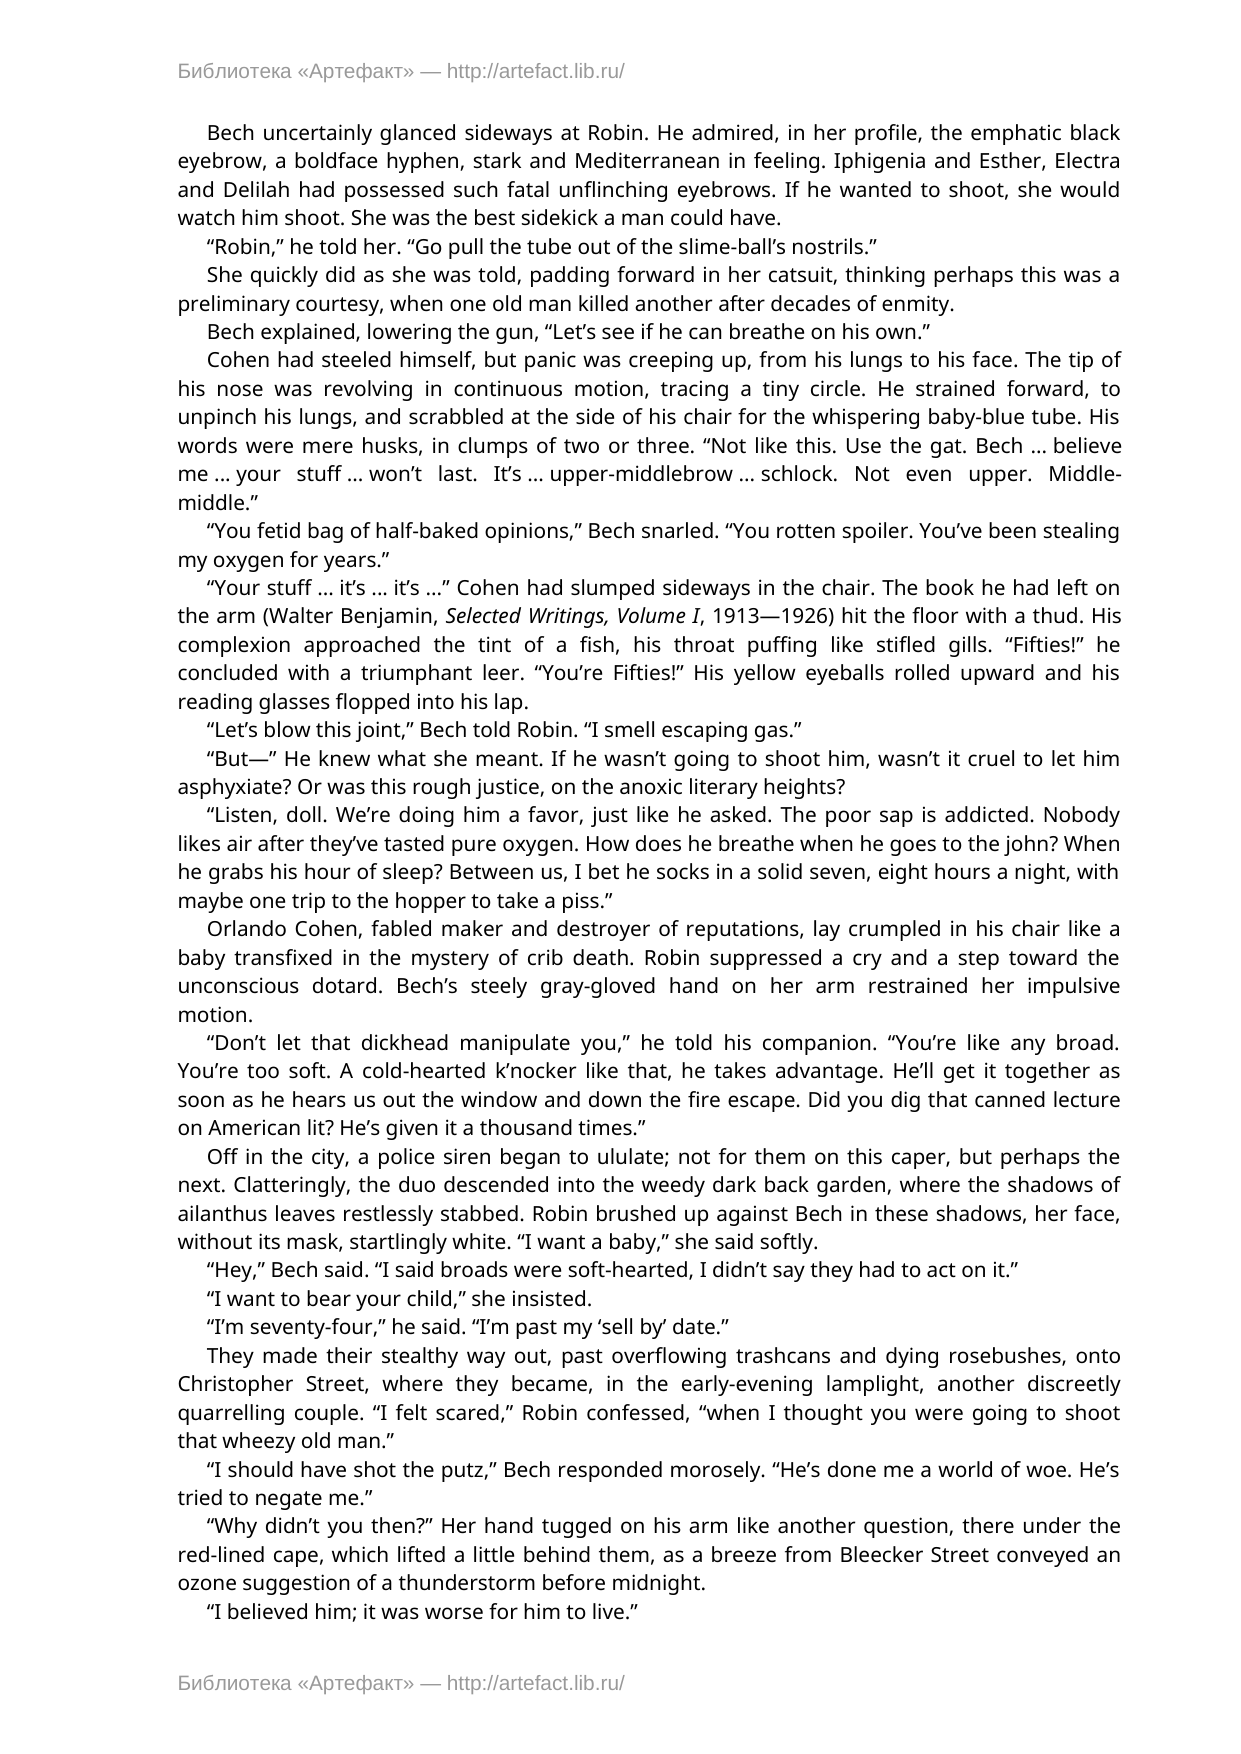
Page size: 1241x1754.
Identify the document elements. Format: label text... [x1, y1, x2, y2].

text “You fetid bag of half-baked opinions,” Bech snarled. “You rotten spoiler. You’ve been stealing my oxygen for years.” [177, 516, 1122, 573]
text “But—” He knew what she meant. If he wasn’t going to shoot him, wasn’t it cruel to let him asphyxiate? Or was this rough justice, on the anoxic literary heights? [177, 744, 1122, 801]
text “I’m seventy-four,” he said. “I’m past my ‘sell by’ date.” [177, 1312, 1122, 1341]
text “I should have shot the putz,” Bech responded morosely. “He’s done me a world of woe. He’s tried to negate me.” [177, 1455, 1122, 1512]
text “Don’t let that dickhead manipulate you,” he told his companion. “You’re like any broad. You’re too soft. A cold-hearted k’nocker like that, he takes advantage. He’ll get it together as soon as he hears us out the window and down the fire escape. Did you dig that canned lecture on American lit? He’s given it a thousand times.” [177, 1028, 1122, 1142]
text Cohen had steeled himself, but panic was creeping up, from his lungs to his face. The tip of his nose was revolving in continuous motion, tracing a tiny circle. He strained forward, to unpinch his lungs, and scrabbled at the side of his chair for the whispering baby-blue tube. His words were mere husks, in clumps of two or three. “Not like this. Use the gat. Bech ... believe me ... your stuff ... won’t last. It’s ... upper-middlebrow ... schlock. Not even upper. Middle-middle.” [177, 346, 1122, 516]
text “I want to bear your child,” she insisted. [177, 1284, 1122, 1312]
text They made their stealthy way out, past overflowing trashcans and dying rosebushes, onto Christopher Street, where they became, in the early-evening lamplight, another discreetly quarrelling couple. “I felt scared,” Robin confessed, “when I thought you were going to shoot that wheezy old man.” [177, 1341, 1122, 1455]
text Bech uncertainly glanced sideways at Robin. He admired, in her profile, the emphatic black eyebrow, a boldface hyphen, stark and Mediterranean in feeling. Iphigenia and Esther, Electra and Delilah had possessed such fatal unflinching eyebrows. If he wanted to shoot, she would watch him shoot. She was the best sidekick a man could have. [177, 118, 1122, 232]
text Bech explained, lowering the gun, “Let’s see if he can breathe on his own.” [177, 317, 1122, 346]
text “Robin,” he told her. “Go pull the tube out of the slime-ball’s nostrils.” [177, 232, 1122, 260]
text Orlando Cohen, fabled maker and destroyer of reputations, lay crumpled in his chair like a baby transfixed in the mystery of crib death. Robin suppressed a cry and a step toward the unconscious dotard. Bech’s steely gray-gloved hand on her arm restrained her impulsive motion. [177, 914, 1122, 1028]
text She quickly did as she was told, padding forward in her catsuit, thinking perhaps this was a preliminary courtesy, when one old man killed another after decades of enmity. [177, 260, 1122, 317]
text “I believed him; it was worse for him to live.” [177, 1597, 1122, 1625]
text “Let’s blow this joint,” Bech told Robin. “I smell escaping gas.” [177, 715, 1122, 744]
text “Listen, doll. We’re doing him a favor, just like he asked. The poor sap is addicted. Nobody likes air after they’ve tasted pure oxygen. How does he breathe when he goes to the john? When he grabs his hour of sleep? Between us, I bet he socks in a solid seven, eight hours a night, with maybe one trip to the hopper to take a piss.” [177, 801, 1122, 914]
text “Hey,” Bech said. “I said broads were soft-hearted, I didn’t say they had to act on it.” [177, 1256, 1122, 1284]
text “Your stuff ... it’s ... it’s ...” Cohen had slumped sideways in the chair. The book he had left on the arm (Walter Benjamin, Selected Writings, Volume I, 1913—1926) hit the floor with a thud. His complexion approached the tint of a fish, his throat puffing like stifled gills. “Fifties!” he concluded with a triumphant leer. “You’re Fifties!” His yellow eyeballs rolled upward and his reading glasses flopped into his lap. [177, 573, 1122, 715]
text Off in the city, a police siren began to ululate; not for them on this caper, but perhaps the next. Clatteringly, the duo descended into the weedy dark back garden, where the shadows of ailanthus leaves restlessly stabbed. Robin brushed up against Bech in these shadows, her face, without its mask, startlingly white. “I want a baby,” she said softly. [177, 1142, 1122, 1256]
text “Why didn’t you then?” Her hand tugged on his arm like another question, there under the red-lined cape, which lifted a little behind them, as a breeze from Bleecker Street conveyed an ozone suggestion of a thunderstorm before midnight. [177, 1512, 1122, 1597]
